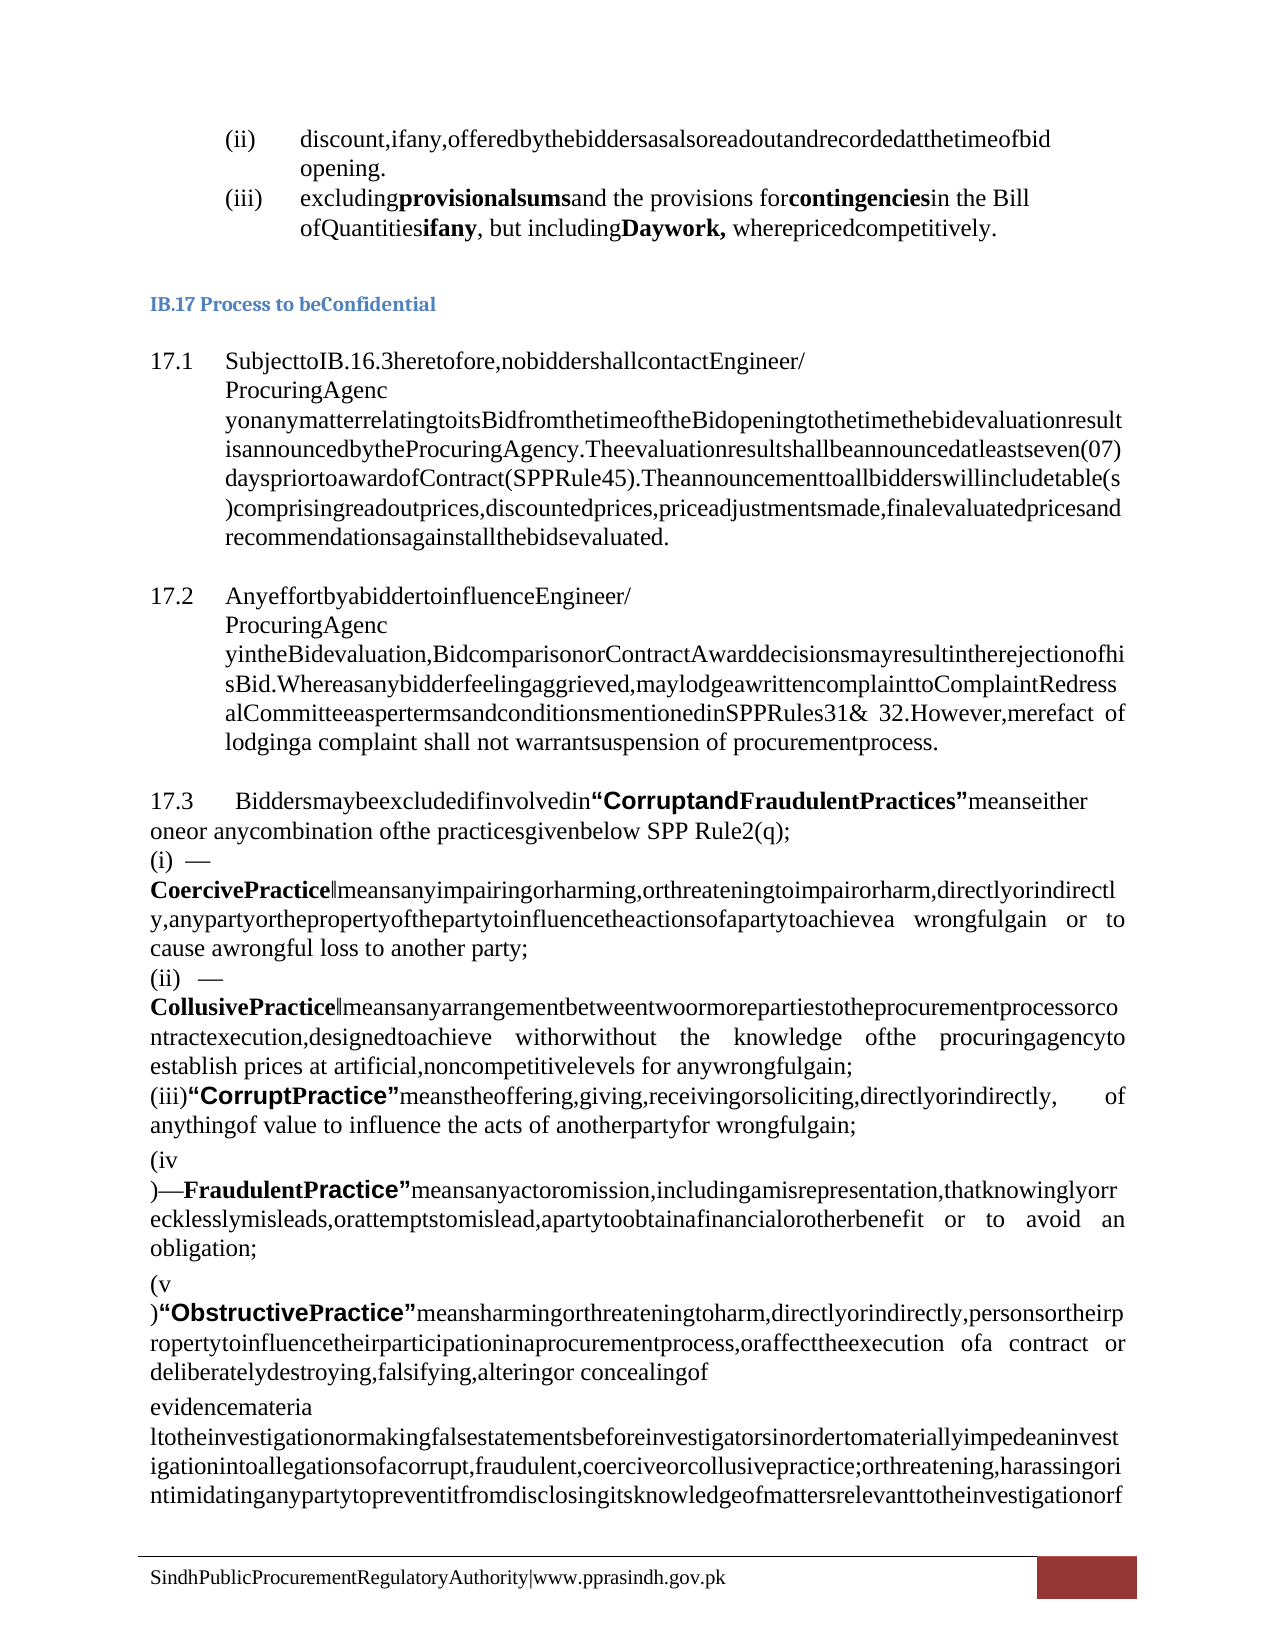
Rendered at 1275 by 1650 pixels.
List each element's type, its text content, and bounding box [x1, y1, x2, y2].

list Biddersmaybeexcludedifinvolvedin“CorruptandFraudulentPractices”meanseither oneor anycombination ofthe practicesgivenbelow SPP Rule2(q); [150, 786, 1125, 844]
list excludingprovisionalsumsand the provisions forcontingenciesin the Bill ofQuantitiesifany, but includingDaywork, wherepricedcompetitively. [225, 183, 1092, 242]
list AnyeffortbyabiddertoinfluenceEngineer/ProcuringAgencyintheBidevaluation,BidcomparisonorContractAwarddecisionsmayresultintherejectionofhisBid.Whereasanybidderfeelingaggrieved,maylodgeawrittencomplainttoComplaintRedressalCommitteeaspertermsandconditionsmentionedinSPPRules31& 32.However,merefact of lodginga complaint shall not warrantsuspension of procurementprocess. [150, 581, 1126, 756]
subtitle IB.17 Process to beConfidential [150, 293, 1152, 317]
list SubjecttoIB.16.3heretofore,nobiddershallcontactEngineer/ProcuringAgencyonanymatterrelatingtoitsBidfromthetimeoftheBidopeningtothetimethebidevaluationresultisannouncedbytheProcuringAgency.Theevaluationresultshallbeannouncedatleastseven(07)dayspriortoawardofContract(SPPRule45).Theannouncementtoallbidderswillincludetable(s)comprisingreadoutprices,discountedprices,priceadjustmentsmade,finalevaluatedpricesandrecommendationsagainstallthebidsevaluated. [150, 346, 1126, 551]
list discount,ifany,offeredbythebiddersasalsoreadoutandrecordedatthetimeofbid opening. [225, 124, 1125, 182]
text (iii)“CorruptPractice”meanstheoffering,giving,receivingorsoliciting,directlyorindirectly, of anythingof value to influence the acts of anotherpartyfor wrongfulgain; [150, 1081, 1125, 1139]
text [150, 1392, 1125, 1509]
list ―CollusivePractice‖meansanyarrangementbetweentwoormorepartiestotheprocurementprocessorcontractexecution,designedtoachieve withorwithout the knowledge ofthe procuringagencyto establish prices at artificial,noncompetitivelevels for anywrongfulgain; [150, 963, 1125, 1080]
text (iv)―FraudulentPractice”meansanyactoromission,includingamisrepresentation,thatknowinglyorrecklesslymisleads,orattemptstomislead,apartytoobtainafinancialorotherbenefit or to avoid an obligation; [150, 1146, 1125, 1262]
list ―CoercivePractice‖meansanyimpairingorharming,orthreateningtoimpairorharm,directlyorindirectly,anypartyorthepropertyofthepartytoinfluencetheactionsofapartytoachievea wrongfulgain or to cause awrongful loss to another party; [150, 846, 1125, 962]
text (v)“ObstructivePractice”meansharmingorthreateningtoharm,directlyorindirectly,personsortheirpropertytoinfluencetheirparticipationinaprocurementprocess,oraffecttheexecution ofa contract or deliberatelydestroying,falsifying,alteringor concealingof [150, 1269, 1125, 1386]
